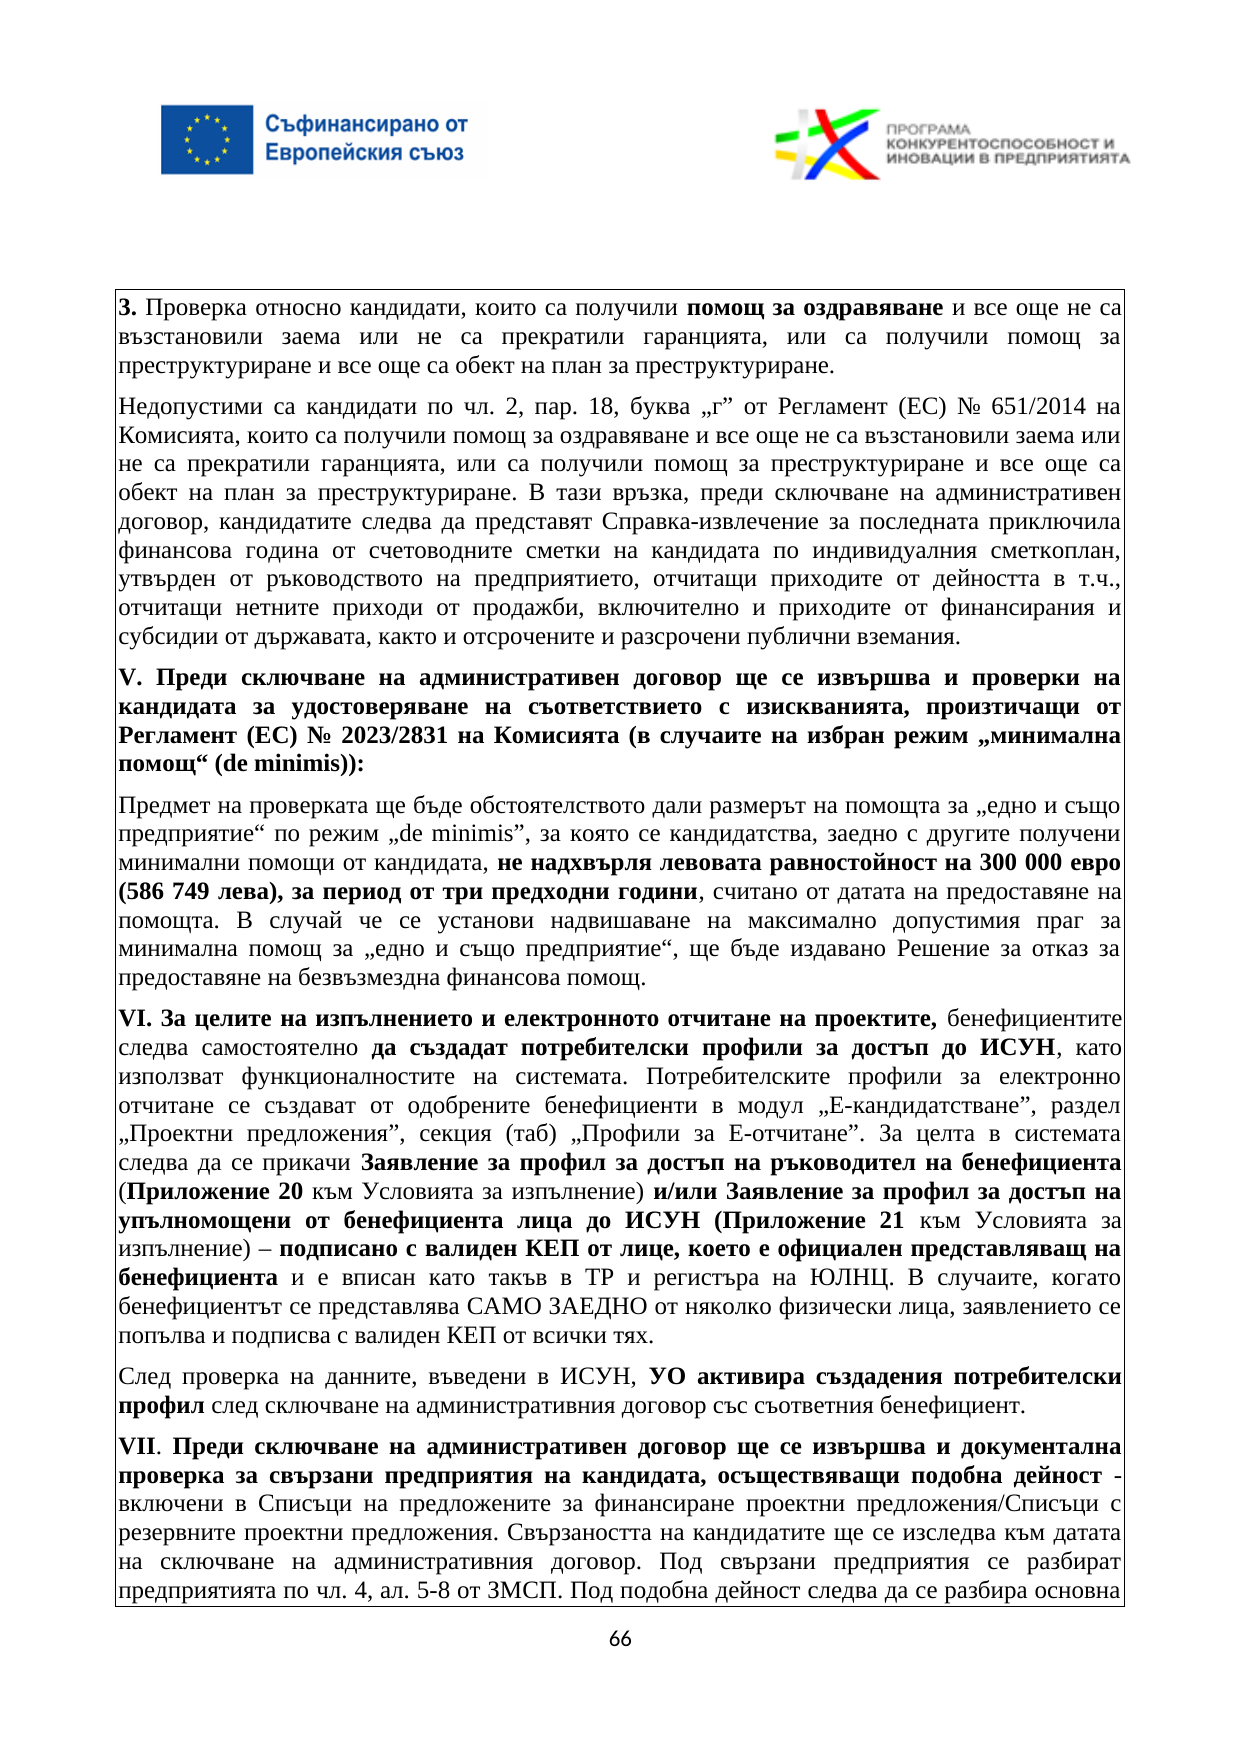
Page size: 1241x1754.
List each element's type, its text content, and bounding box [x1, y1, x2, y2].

text 3. Проверка относно кандидати, които са получили помощ за оздравяване и все още не са възстановили заема или не са прекратили гаранцията, или са получили помощ за преструктуриране и все още са обект на план за преструктуриране. [116, 290, 1124, 378]
picture [773, 101, 1134, 189]
text V. Преди сключване на административен договор ще се извършва и проверки на кандидата за удостоверяване на съответствието с изискванията, произтичащи от Регламент (ЕС) № 2023/2831 на Комисията (в случаите на избран режим „минимална помощ“ (de minimis)): [116, 659, 1124, 777]
picture [157, 101, 488, 179]
text Предмет на проверката ще бъде обстоятелството дали размерът на помощта за „едно и също предприятие“ по режим „de minimis”, за която се кандидатства, заедно с другите получени минимални помощи от кандидата, не надхвърля левовата равностойност на 300 000 евро (586 749 лева), за период от три предходни години, считано от датата на предоставяне на помощта. В случай че се установи надвишаване на максимално допустимия праг за минимална помощ за „едно и също предприятие“, ще бъде издавано Решение за отказ за предоставяне на безвъзмездна финансова помощ. [116, 787, 1124, 991]
text След проверка на данните, въведени в ИСУН, УО активира създадения потребителски профил след сключване на административния договор със съответния бенефициент. [116, 1358, 1124, 1418]
text VI. За целите на изпълнението и електронното отчитане на проектите, бенефициентите следва самостоятелно да създадат потребителски профили за достъп до ИСУН, като използват функционалностите на системата. Потребителските профили за електронно отчитане се създават от одобрените бенефициенти в модул „E-кандидатстване”, раздел „Проектни предложения”, секция (таб) „Профили за Е-отчитане”. За целта в системата следва да се прикачи Заявление за профил за достъп на ръководител на бенефициента (Приложение 20 към Условията за изпълнение) и/или Заявление за профил за достъп на упълномощени от бенефициента лица до ИСУН (Приложение 21 към Условията за изпълнение) – подписано с валиден КЕП от лице, което е официален представляващ на бенефициента и е вписан като такъв в ТР и регистъра на ЮЛНЦ. В случаите, когато бенефициентът се представлява САМО ЗАЕДНО от няколко физически лица, заявлението се попълва и подписва с валиден КЕП от всички тях. [116, 1000, 1124, 1348]
text Недопустими са кандидати по чл. 2, пар. 18, буква „г” от Регламент (ЕС) № 651/2014 на Комисията, които са получили помощ за оздравяване и все още не са възстановили заема или не са прекратили гаранцията, или са получили помощ за преструктуриране и все още са обект на план за преструктуриране. В тази връзка, преди сключване на административен договор, кандидатите следва да представят Справка-извлечение за последната приключила финансова година от счетоводните сметки на кандидата по индивидуалния сметкоплан, утвърден от ръководството на предприятието, отчитащи приходите от дейността в т.ч., отчитащи нетните приходи от продажби, включително и приходите от финансирания и субсидии от държавата, както и отсрочените и разсрочени публични вземания. [116, 388, 1124, 650]
